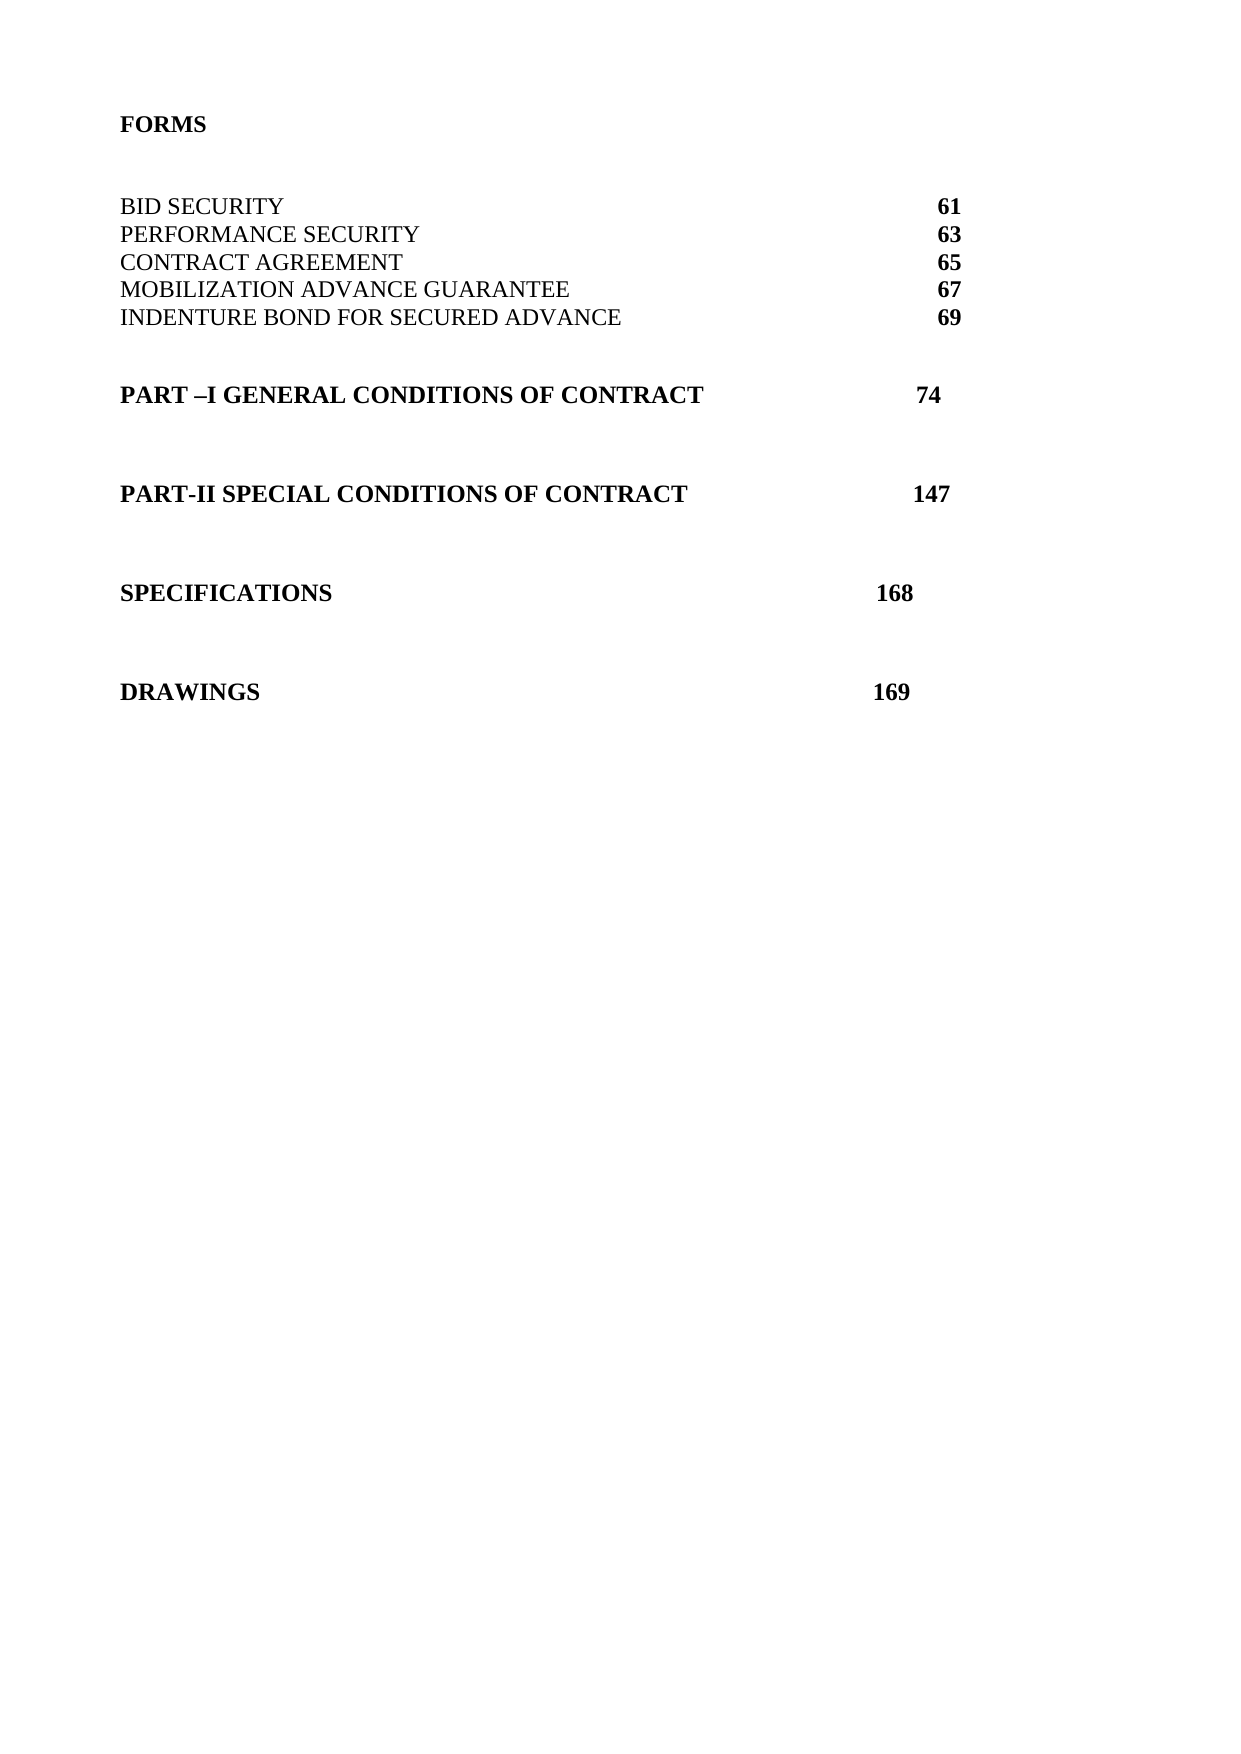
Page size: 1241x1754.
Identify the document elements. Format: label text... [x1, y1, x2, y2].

table_cell BID SECURITY [109, 193, 926, 220]
text SPECIFICATIONS 168 [120, 578, 1090, 607]
table_cell CONTRACT AGREEMENT [109, 248, 926, 275]
table_header FORMS [109, 110, 1240, 192]
table_cell MOBILIZATION ADVANCE GUARANTEE INDENTURE BOND FOR SECURED ADVANCE [109, 275, 926, 330]
text DRAWINGS 169 [120, 677, 1090, 706]
table_cell 67 69 [926, 275, 1240, 330]
text PART-II SPECIAL CONDITIONS OF CONTRACT 147 [120, 479, 1090, 508]
text PART –I GENERAL CONDITIONS OF CONTRACT 74 [120, 380, 1090, 409]
table_cell 65 [926, 248, 1240, 275]
table_cell PERFORMANCE SECURITY [109, 220, 926, 248]
table_cell 63 [926, 220, 1240, 248]
table_cell 61 [926, 193, 1240, 220]
